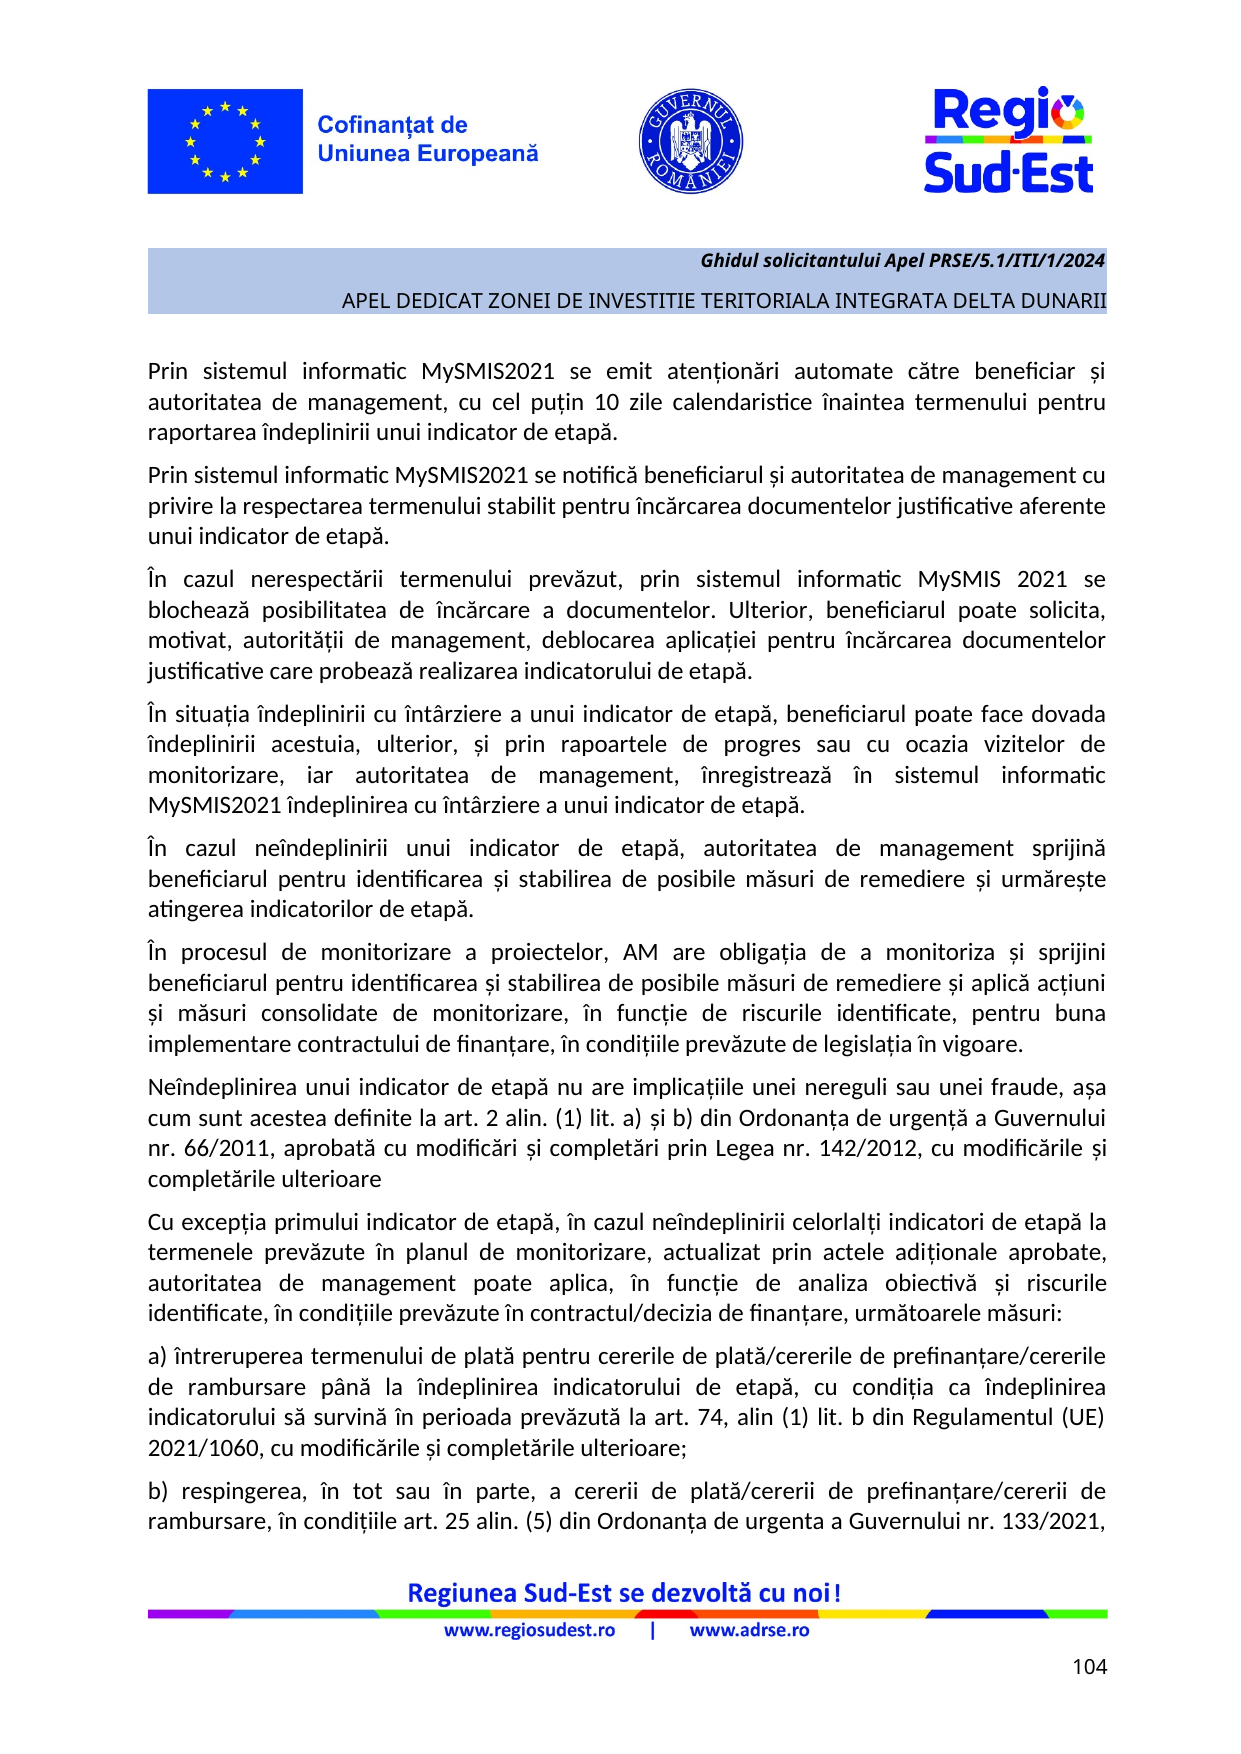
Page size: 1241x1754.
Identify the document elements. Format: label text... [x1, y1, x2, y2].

text Prin sistemul informatic MySMIS2021 se emit atenționări automate către beneficiar și autoritatea de management, cu cel puțin 10 zile calendaristice înaintea termenului pentru raportarea îndeplinirii unui indicator de etapă. [148, 355, 1107, 447]
text Cu excepţia primului indicator de etapă, în cazul neîndeplinirii celorlalţi indicatori de etapă la termenele prevăzute în planul de monitorizare, actualizat prin actele adiţionale aprobate, autoritatea de management poate aplica, în funcţie de analiza obiectivă şi riscurile identificate, în condiţiile prevăzute în contractul/decizia de finanţare, următoarele măsuri: [148, 1206, 1107, 1328]
text În procesul de monitorizare a proiectelor, AM are obligația de a monitoriza și sprijini beneficiarul pentru identificarea și stabilirea de posibile măsuri de remediere și aplică acțiuni și măsuri consolidate de monitorizare, în funcție de riscurile identificate, pentru buna implementare contractului de finanțare, în condițiile prevăzute de legislația în vigoare. [148, 937, 1107, 1059]
text În cazul nerespectării termenului prevăzut, prin sistemul informatic MySMIS 2021 se blochează posibilitatea de încărcare a documentelor. Ulterior, beneficiarul poate solicita, motivat, autorității de management, deblocarea aplicației pentru încărcarea documentelor justificative care probează realizarea indicatorului de etapă. [148, 563, 1107, 685]
text În cazul neîndeplinirii unui indicator de etapă, autoritatea de management sprijină beneficiarul pentru identificarea şi stabilirea de posibile măsuri de remediere şi urmăreşte atingerea indicatorilor de etapă. [148, 832, 1107, 924]
text Prin sistemul informatic MySMIS2021 se notifică beneficiarul și autoritatea de management cu privire la respectarea termenului stabilit pentru încărcarea documentelor justificative aferente unui indicator de etapă. [148, 459, 1107, 551]
text În situația îndeplinirii cu întârziere a unui indicator de etapă, beneficiarul poate face dovada îndeplinirii acestuia, ulterior, și prin rapoartele de progres sau cu ocazia vizitelor de monitorizare, iar autoritatea de management, înregistrează în sistemul informatic MySMIS2021 îndeplinirea cu întârziere a unui indicator de etapă. [148, 698, 1107, 820]
text Neîndeplinirea unui indicator de etapă nu are implicaţiile unei nereguli sau unei fraude, aşa cum sunt acestea definite la art. 2 alin. (1) lit. a) şi b) din Ordonanţa de urgenţă a Guvernului nr. 66/2011, aprobată cu modificări şi completări prin Legea nr. 142/2012, cu modificările şi completările ulterioare [148, 1071, 1107, 1193]
picture [147, 1582, 1108, 1640]
text a) întreruperea termenului de plată pentru cererile de plată/cererile de prefinanțare/cererile de rambursare până la îndeplinirea indicatorului de etapă, cu condiția ca îndeplinirea indicatorului să survină în perioada prevăzută la art. 74, alin (1) lit. b din Regulamentul (UE) 2021/1060, cu modificările și completările ulterioare; [148, 1340, 1107, 1462]
picture [147, 86, 1093, 195]
